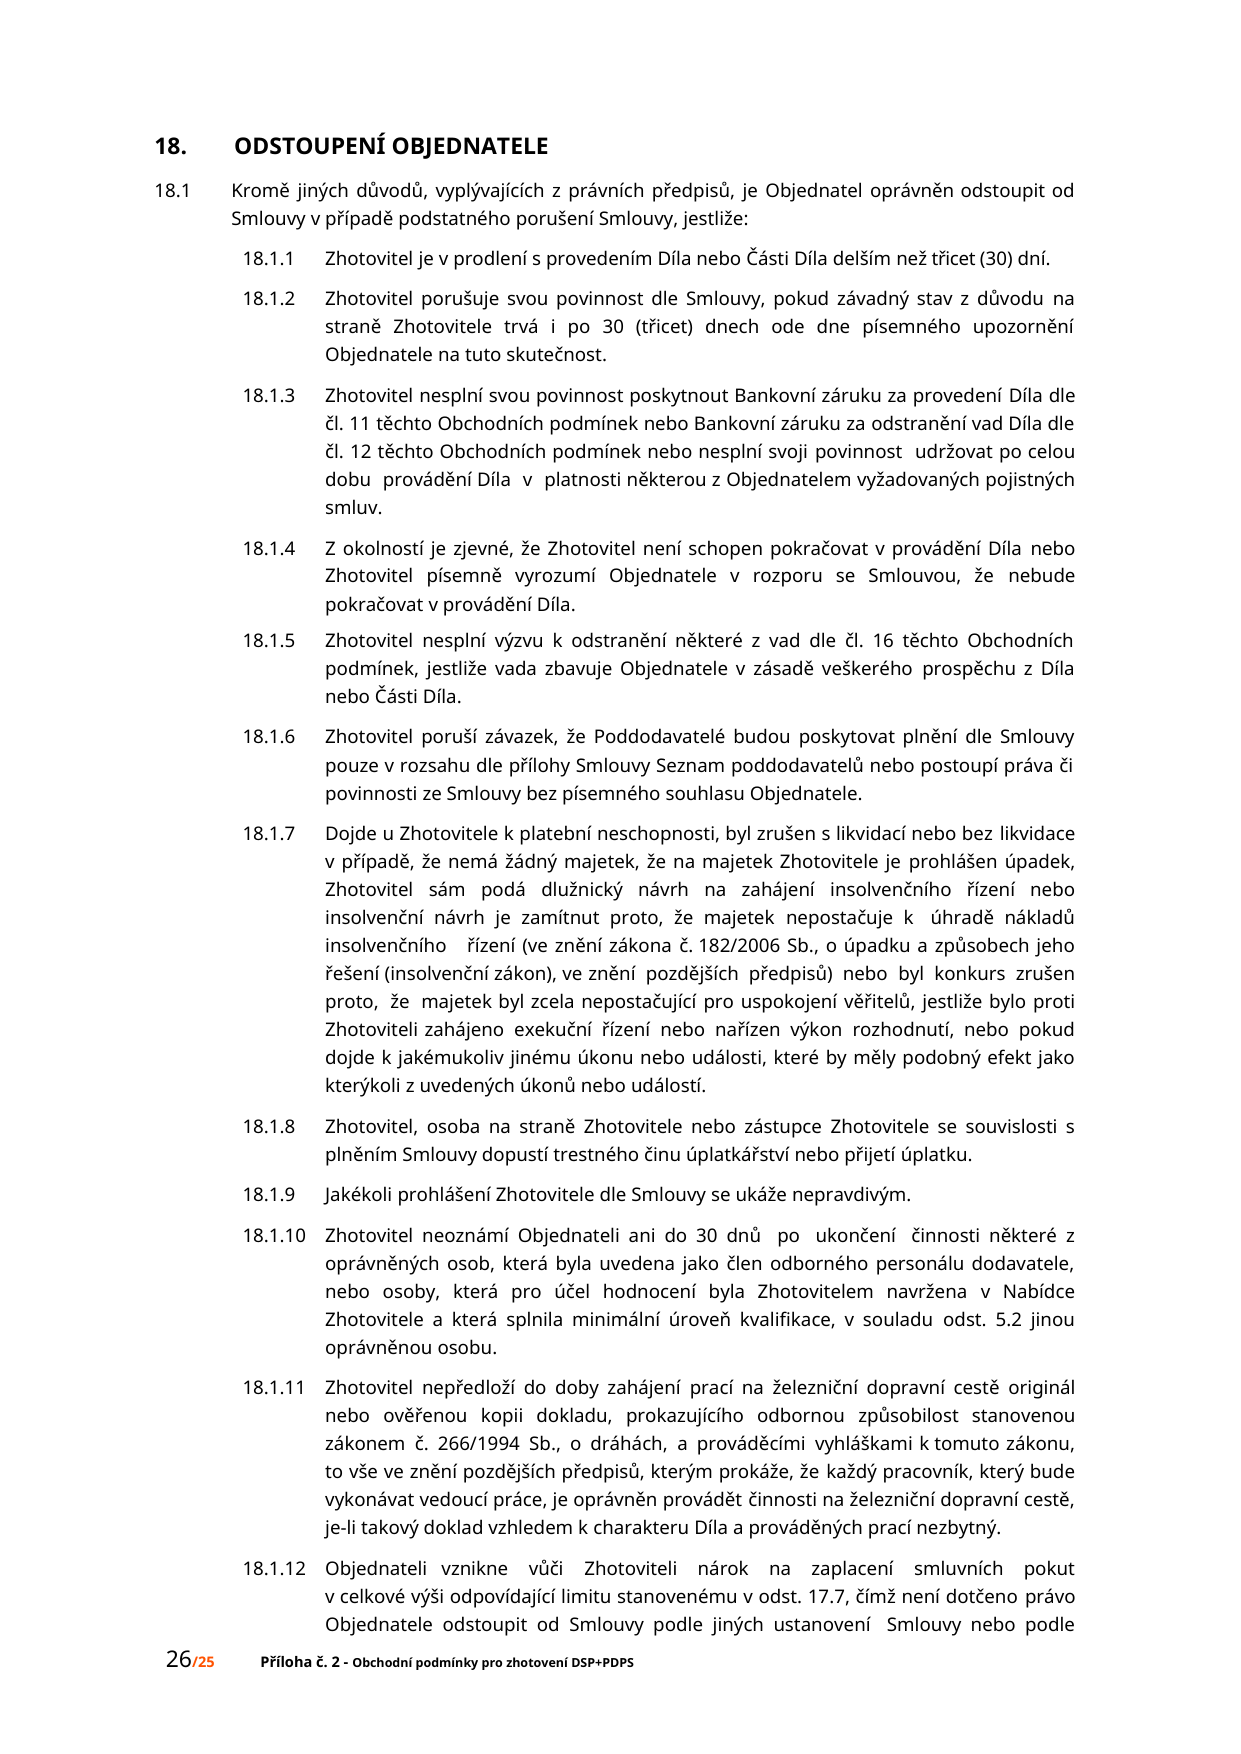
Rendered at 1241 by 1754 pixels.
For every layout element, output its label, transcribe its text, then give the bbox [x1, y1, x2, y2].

list Zhotovitel je v prodlení s provedením Díla nebo Části Díla delším než třicet (30) dní. [242, 245, 1088, 271]
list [242, 1555, 1075, 1637]
list Zhotovitel nesplní svou povinnost poskytnout Bankovní záruku za provedení Díla dle čl. 11 těchto Obchodních podmínek nebo Bankovní záruku za odstranění vad Díla dle čl. 12 těchto Obchodních podmínek nebo nesplní svoji povinnost udržovat po celou dobu provádění Díla v platnosti některou z Objednatelem vyžadovaných pojistných smluv. [242, 382, 1075, 520]
subtitle ODSTOUPENÍ OBJEDNATELE [154, 130, 1088, 161]
list Jakékoli prohlášení Zhotovitele dle Smlouvy se ukáže nepravdivým. [242, 1182, 1088, 1207]
list Zhotovitel poruší závazek, že Poddodavatelé budou poskytovat plnění dle Smlouvy pouze v rozsahu dle přílohy Smlouvy Seznam poddodavatelů nebo postoupí práva či povinnosti ze Smlouvy bez písemného souhlasu Objednatele. [242, 724, 1074, 805]
list Zhotovitel neoznámí Objednateli ani do 30 dnů po ukončení činnosti některé z oprávněných osob, která byla uvedena jako člen odborného personálu dodavatele, nebo osoby, která pro účel hodnocení byla Zhotovitelem navržena v Nabídce Zhotovitele a která splnila minimální úroveň kvalifikace, v souladu odst. 5.2 jinou oprávněnou osobu. [242, 1222, 1075, 1359]
list Z okolností je zjevné, že Zhotovitel není schopen pokračovat v provádění Díla nebo Zhotovitel písemně vyrozumí Objednatele v rozporu se Smlouvou, že nebude pokračovat v provádění Díla. [242, 535, 1075, 616]
list Kromě jiných důvodů, vyplývajících z právních předpisů, je Objednatel oprávněn odstoupit od Smlouvy v případě podstatného porušení Smlouvy, jestliže: [154, 177, 1075, 231]
list Dojde u Zhotovitele k platební neschopnosti, byl zrušen s likvidací nebo bez likvidace v případě, že nemá žádný majetek, že na majetek Zhotovitele je prohlášen úpadek, Zhotovitel sám podá dlužnický návrh na zahájení insolvenčního řízení nebo insolvenční návrh je zamítnut proto, že majetek nepostačuje k úhradě nákladů insolvenčního řízení (ve znění zákona č. 182/2006 Sb., o úpadku a způsobech jeho řešení (insolvenční zákon), ve znění pozdějších předpisů) nebo byl konkurs zrušen proto, že majetek byl zcela nepostačující pro uspokojení věřitelů, jestliže bylo proti Zhotoviteli zahájeno exekuční řízení nebo nařízen výkon rozhodnutí, nebo pokud dojde k jakémukoliv jinému úkonu nebo události, které by měly podobný efekt jako kterýkoli z uvedených úkonů nebo událostí. [242, 820, 1075, 1098]
list Zhotovitel porušuje svou povinnost dle Smlouvy, pokud závadný stav z důvodu na straně Zhotovitele trvá i po 30 (třicet) dnech ode dne písemného upozornění Objednatele na tuto skutečnost. [242, 286, 1075, 367]
list Zhotovitel nesplní výzvu k odstranění některé z vad dle čl. 16 těchto Obchodních podmínek, jestliže vada zbavuje Objednatele v zásadě veškerého prospěchu z Díla nebo Části Díla. [242, 627, 1074, 709]
list Zhotovitel nepředloží do doby zahájení prací na železniční dopravní cestě originál nebo ověřenou kopii dokladu, prokazujícího odbornou způsobilost stanovenou zákonem č. 266/1994 Sb., o dráhách, a prováděcími vyhláškami k tomuto zákonu, to vše ve znění pozdějších předpisů, kterým prokáže, že každý pracovník, který bude vykonávat vedoucí práce, je oprávněn provádět činnosti na železniční dopravní cestě, je-li takový doklad vzhledem k charakteru Díla a prováděných prací nezbytný. [242, 1374, 1075, 1540]
list Zhotovitel, osoba na straně Zhotovitele nebo zástupce Zhotovitele se souvislosti s plněním Smlouvy dopustí trestného činu úplatkářství nebo přijetí úplatku. [242, 1113, 1075, 1167]
